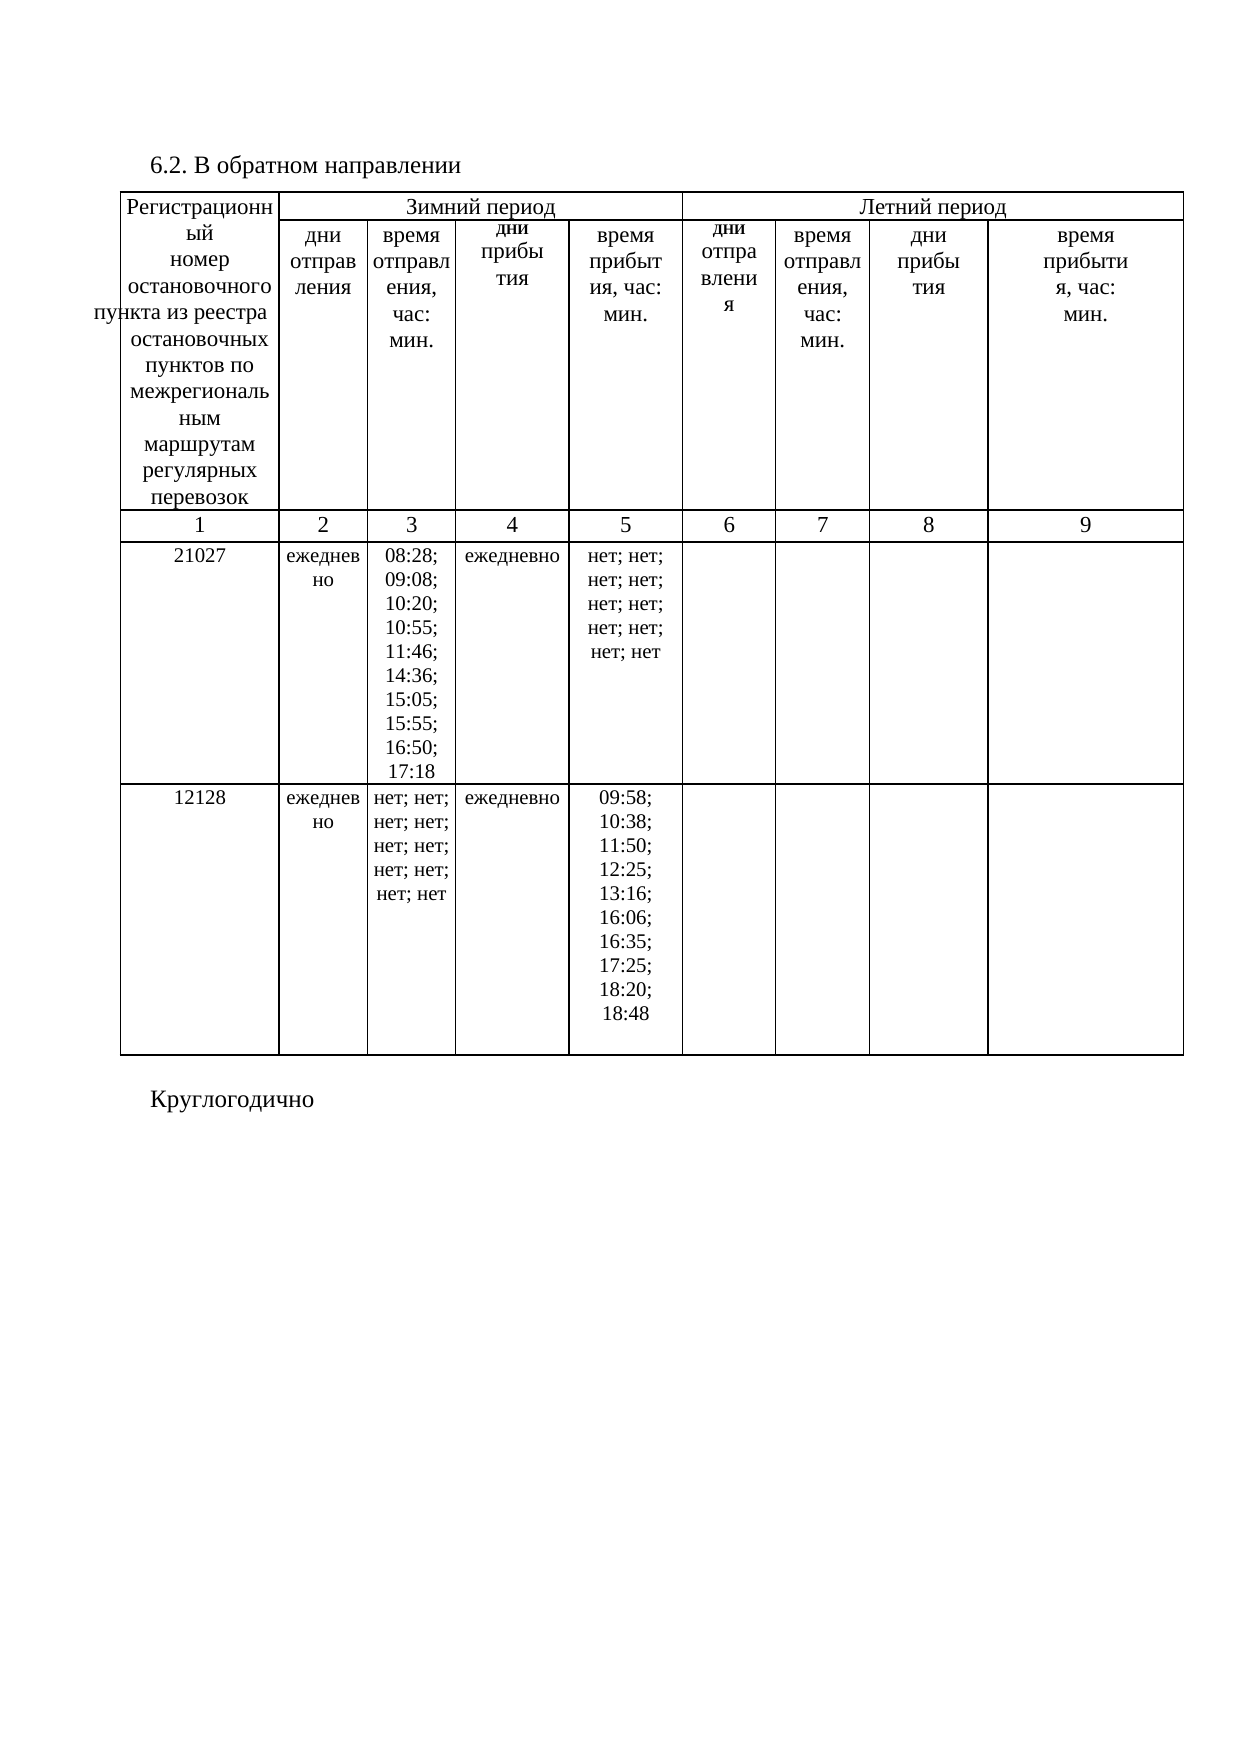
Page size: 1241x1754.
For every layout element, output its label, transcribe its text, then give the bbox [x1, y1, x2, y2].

table_cell время прибыт ия, час: мин. [570, 221, 682, 509]
table_cell ежедневно [456, 785, 568, 1054]
table_cell ежедневно [456, 543, 568, 783]
table_cell 4 [456, 511, 568, 541]
table_cell 3 [368, 511, 455, 541]
table_cell 2 [280, 511, 367, 541]
table_cell ДНИ прибы тия [456, 221, 568, 509]
table_cell [683, 785, 775, 1054]
table_cell дни отправ ления [280, 221, 367, 509]
table_cell [776, 543, 869, 783]
table_header Летний период [683, 193, 1183, 219]
table_cell время отправл ения, час: мин. [776, 221, 869, 509]
table_header Регистрационный номер остановочного пункта из реестра остановочных пунктов по межрегиональным маршрутам регулярных перевозок [121, 193, 278, 509]
table_cell [870, 785, 987, 1054]
table_cell [989, 543, 1183, 783]
table_cell ежедневно [280, 785, 367, 1054]
table_cell 08:28; 09:08; 10:20; 10:55; 11:46; 14:36; 15:05; 15:55; 16:50; 17:18 [368, 543, 455, 783]
table_cell 7 [776, 511, 869, 541]
table_cell [776, 785, 869, 1054]
table_cell 1 [121, 511, 278, 541]
table_cell [989, 785, 1183, 1054]
table_cell время прибыти я, час: мин. [989, 221, 1183, 509]
table_cell 9 [989, 511, 1183, 541]
table_header Зимний период [280, 193, 682, 219]
table_cell время отправл ения, час: мин. [368, 221, 455, 509]
table_cell 21027 [121, 543, 278, 783]
text Круглогодично [150, 1084, 1090, 1113]
table_cell дни прибы тия [870, 221, 987, 509]
table_cell 5 [570, 511, 682, 541]
table_cell нет; нет; нет; нет; нет; нет; нет; нет; нет; нет [570, 543, 682, 783]
table_cell 09:58; 10:38; 11:50; 12:25; 13:16; 16:06; 16:35; 17:25; 18:20; 18:48 [570, 785, 682, 1054]
table_cell ежедневно [280, 543, 367, 783]
table_cell 8 [870, 511, 987, 541]
table_cell [683, 543, 775, 783]
table_cell ДНИ отпра влени я [683, 221, 775, 509]
table_cell нет; нет; нет; нет; нет; нет; нет; нет; нет; нет [368, 785, 455, 1054]
text 6.2. В обратном направлении [150, 150, 1090, 179]
table_cell [870, 543, 987, 783]
table_cell 6 [683, 511, 775, 541]
table_cell 12128 [121, 785, 278, 1054]
